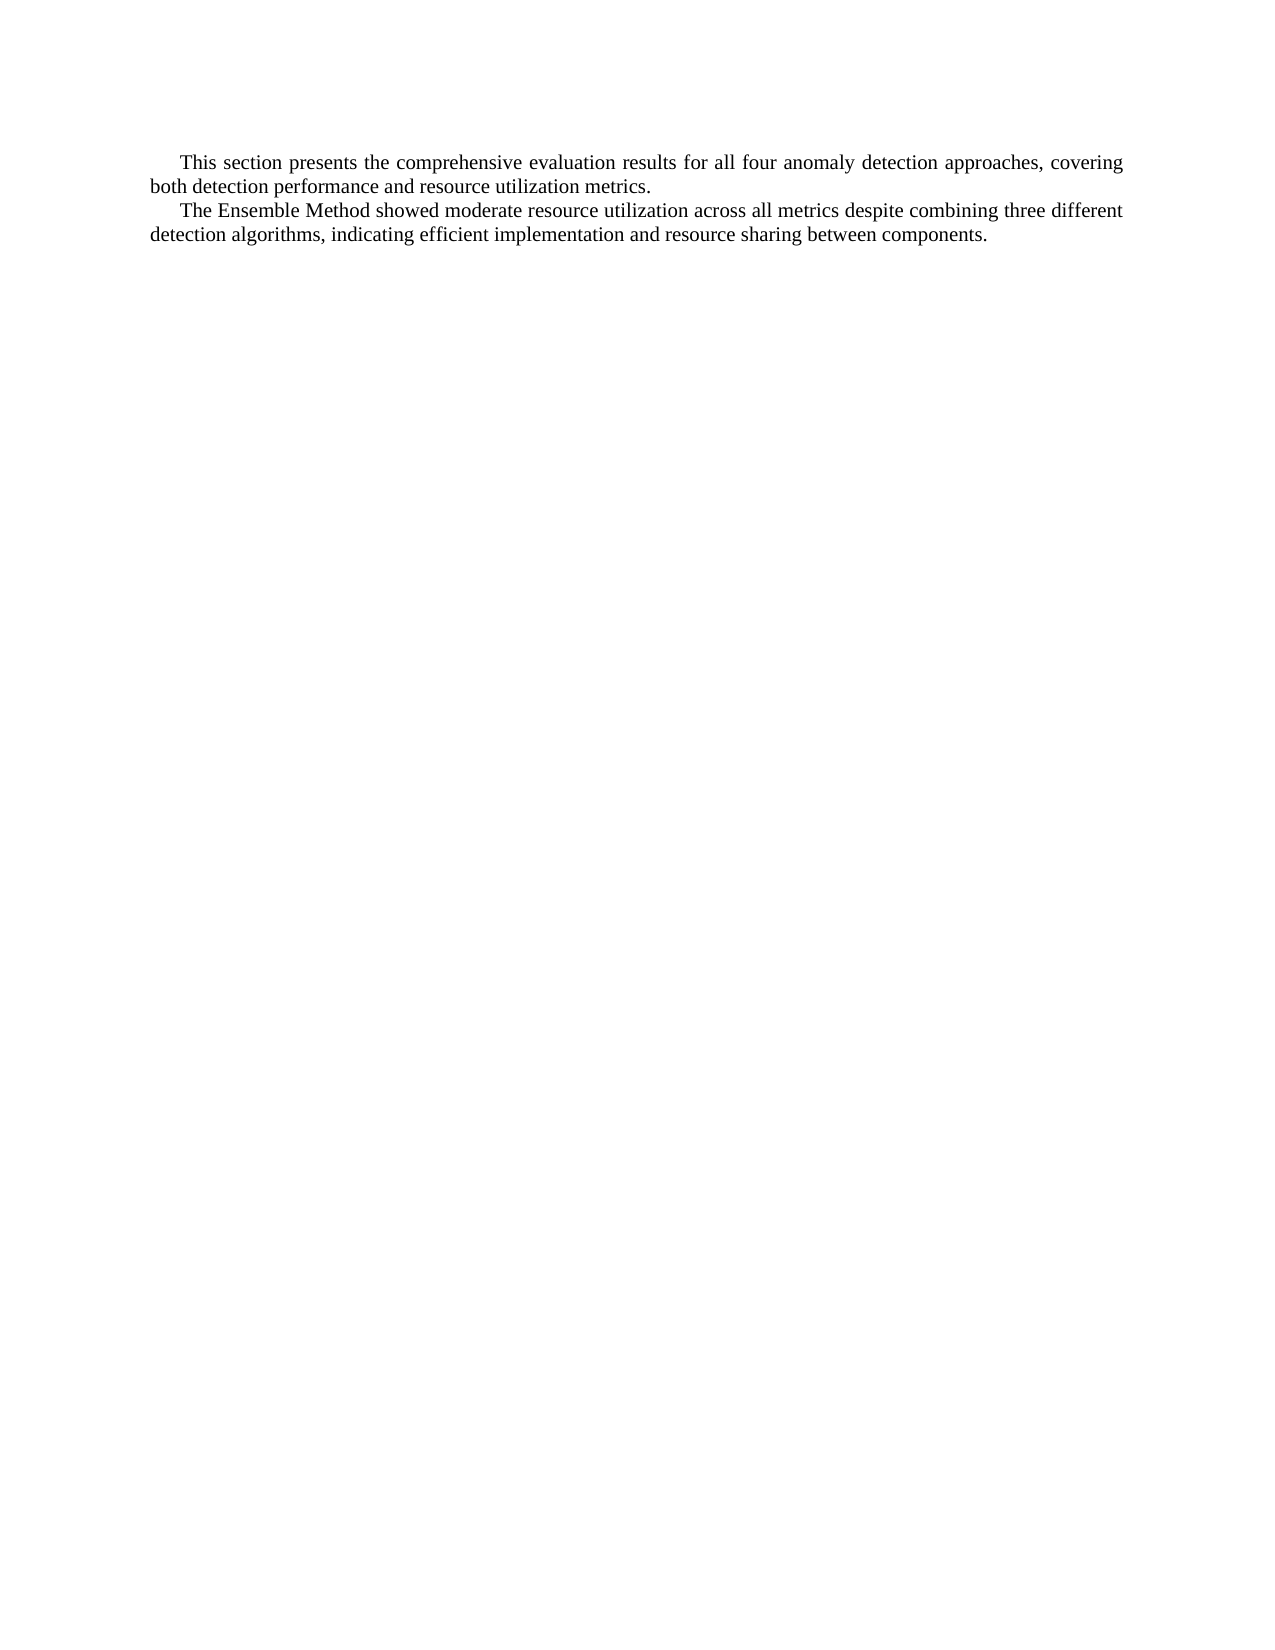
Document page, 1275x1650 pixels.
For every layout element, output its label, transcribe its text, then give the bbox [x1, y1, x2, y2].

text This section presents the comprehensive evaluation results for all four anomaly detection approaches, covering both detection performance and resource utilization metrics. [150, 150, 1125, 198]
text The Ensemble Method showed moderate resource utilization across all metrics despite combining three different detection algorithms, indicating efficient implementation and resource sharing between components. [150, 198, 1125, 246]
